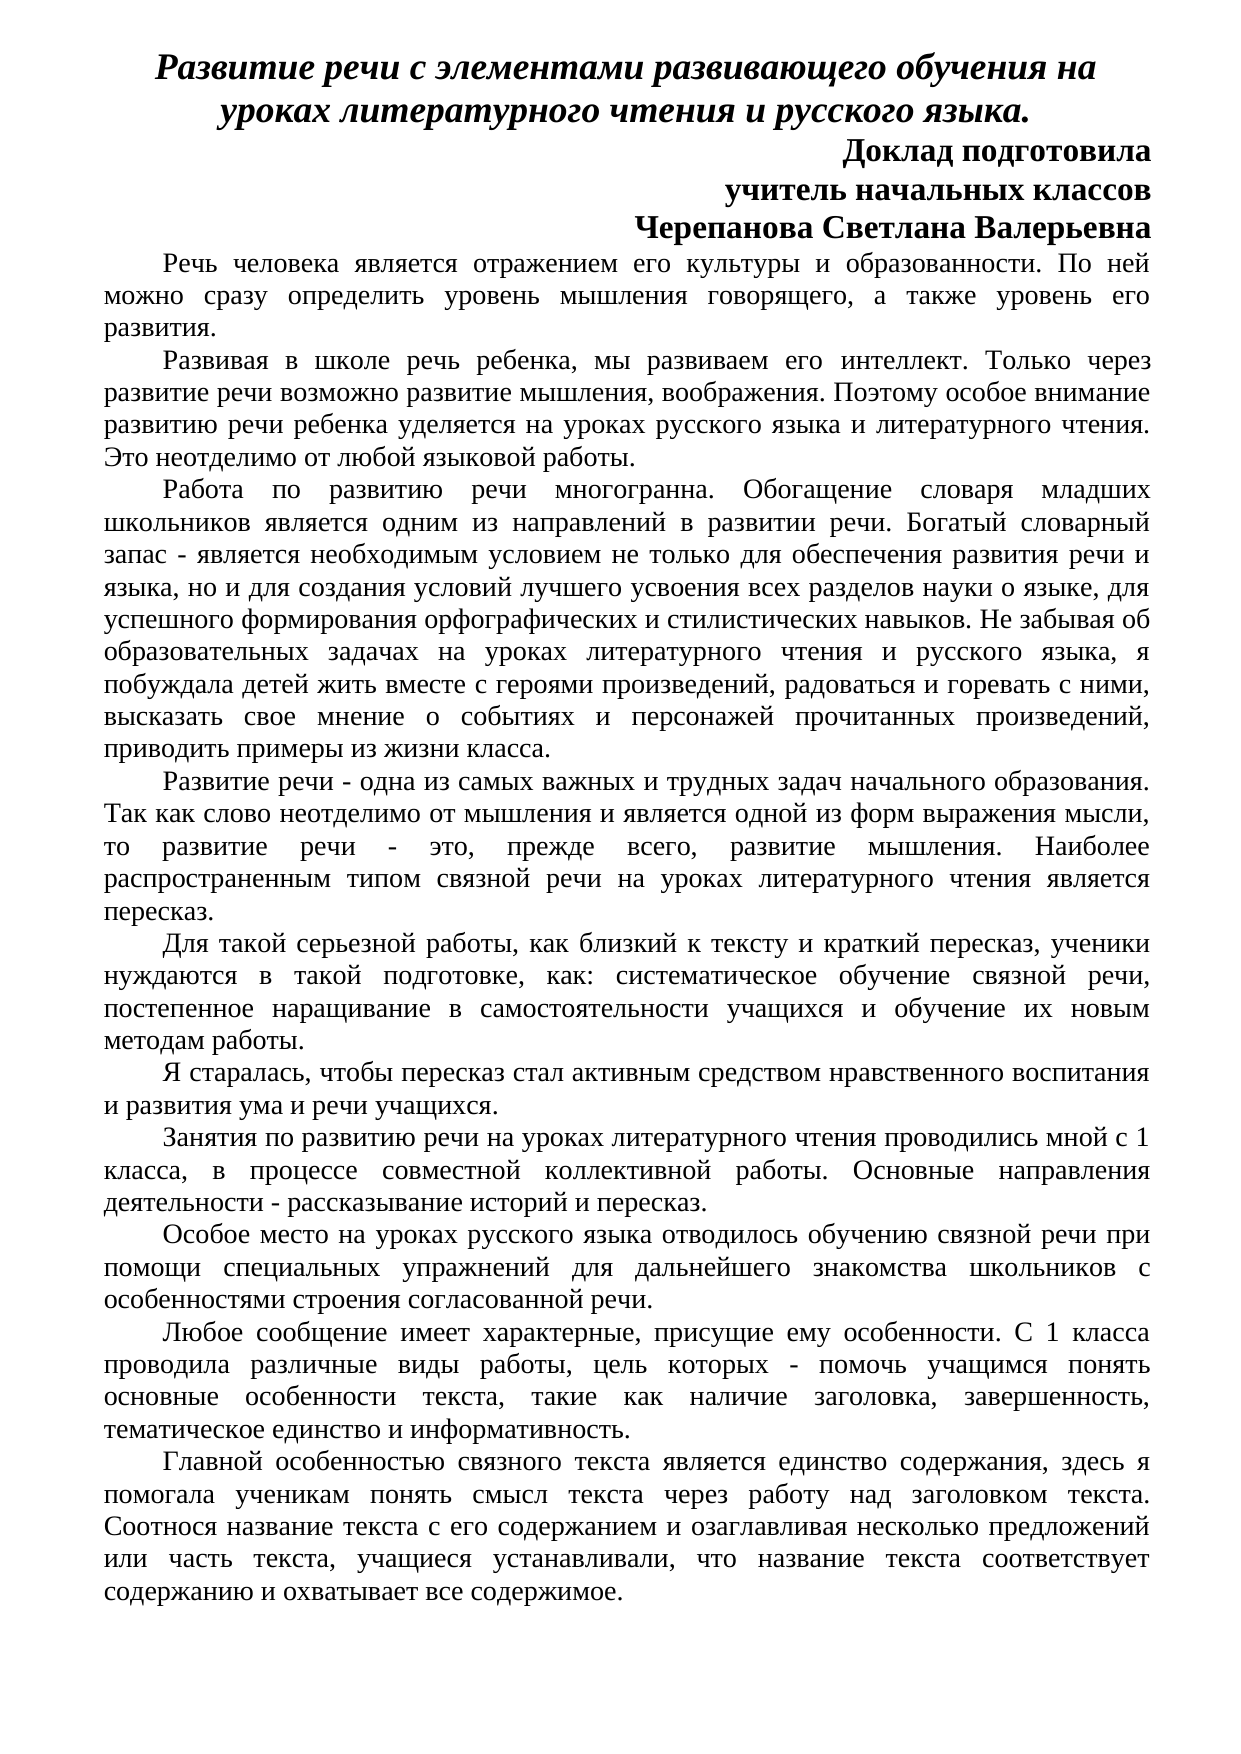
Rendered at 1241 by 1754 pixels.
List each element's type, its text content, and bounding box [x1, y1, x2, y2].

text Занятия по развитию речи на уроках литературного чтения проводились мной с 1 класса, в процессе совместной коллективной работы. Основные направления деятельности - рассказывание историй и пересказ. [103, 1120, 1152, 1217]
text Работа по развитию речи многогранна. Обогащение словаря младших школьников является одним из направлений в развитии речи. Богатый словарный запас - является необходимым условием не только для обеспечения развития речи и языка, но и для создания условий лучшего усвоения всех разделов науки о языке, для успешного формирования орфографических и стилистических навыков. Не забывая об образовательных задачах на уроках литературного чтения и русского языка, я побуждала детей жить вместе с героями произведений, радоваться и горевать с ними, высказать свое мнение о событиях и персонажей прочитанных произведений, приводить примеры из жизни класса. [103, 472, 1152, 764]
text Особое место на уроках русского языка отводилось обучению связной речи при помощи специальных упражнений для дальнейшего знакомства школьников с особенностями строения согласованной речи. [103, 1217, 1152, 1315]
text Любое сообщение имеет характерные, присущие ему особенности. С 1 класса проводила различные виды работы, цель которых - помочь учащимся понять основные особенности текста, такие как наличие заголовка, завершенность, тематическое единство и информативность. [103, 1315, 1152, 1444]
text Для такой серьезной работы, как близкий к тексту и краткий пересказ, ученики нуждаются в такой подготовке, как: систематическое обучение связной речи, постепенное наращивание в самостоятельности учащихся и обучение их новым методам работы. [103, 926, 1152, 1056]
text Развитие речи - одна из самых важных и трудных задач начального образования. Так как слово неотделимо от мышления и является одной из форм выражения мысли, то развитие речи - это, прежде всего, развитие мышления. Наиболее распространенным типом связной речи на уроках литературного чтения является пересказ. [103, 764, 1152, 926]
text Доклад подготовила [103, 131, 1152, 169]
text Главной особенностью связного текста является единство содержания, здесь я помогала ученикам понять смысл текста через работу над заголовком текста. Соотнося название текста с его содержанием и озаглавливая несколько предложений или часть текста, учащиеся устанавливали, что название текста соответствует содержанию и охватывает все содержимое. [103, 1444, 1152, 1606]
text Я старалась, чтобы пересказ стал активным средством нравственного воспитания и развития ума и речи учащихся. [103, 1056, 1152, 1120]
text Черепанова Светлана Валерьевна [103, 207, 1152, 246]
text учитель начальных классов [103, 169, 1152, 207]
text Речь человека является отражением его культуры и образованности. По ней можно сразу определить уровень мышления говорящего, а также уровень его развития. [103, 246, 1152, 343]
text Развитие речи с элементами развивающего обучения на уроках литературного чтения и русского языка. [103, 44, 1152, 131]
text Развивая в школе речь ребенка, мы развиваем его ​​интеллект. Только через развитие речи возможно развитие мышления, воображения. Поэтому особое внимание развитию речи ребенка уделяется на уроках русского языка и литературного чтения. Это неотделимо от любой языковой работы. [103, 343, 1152, 472]
